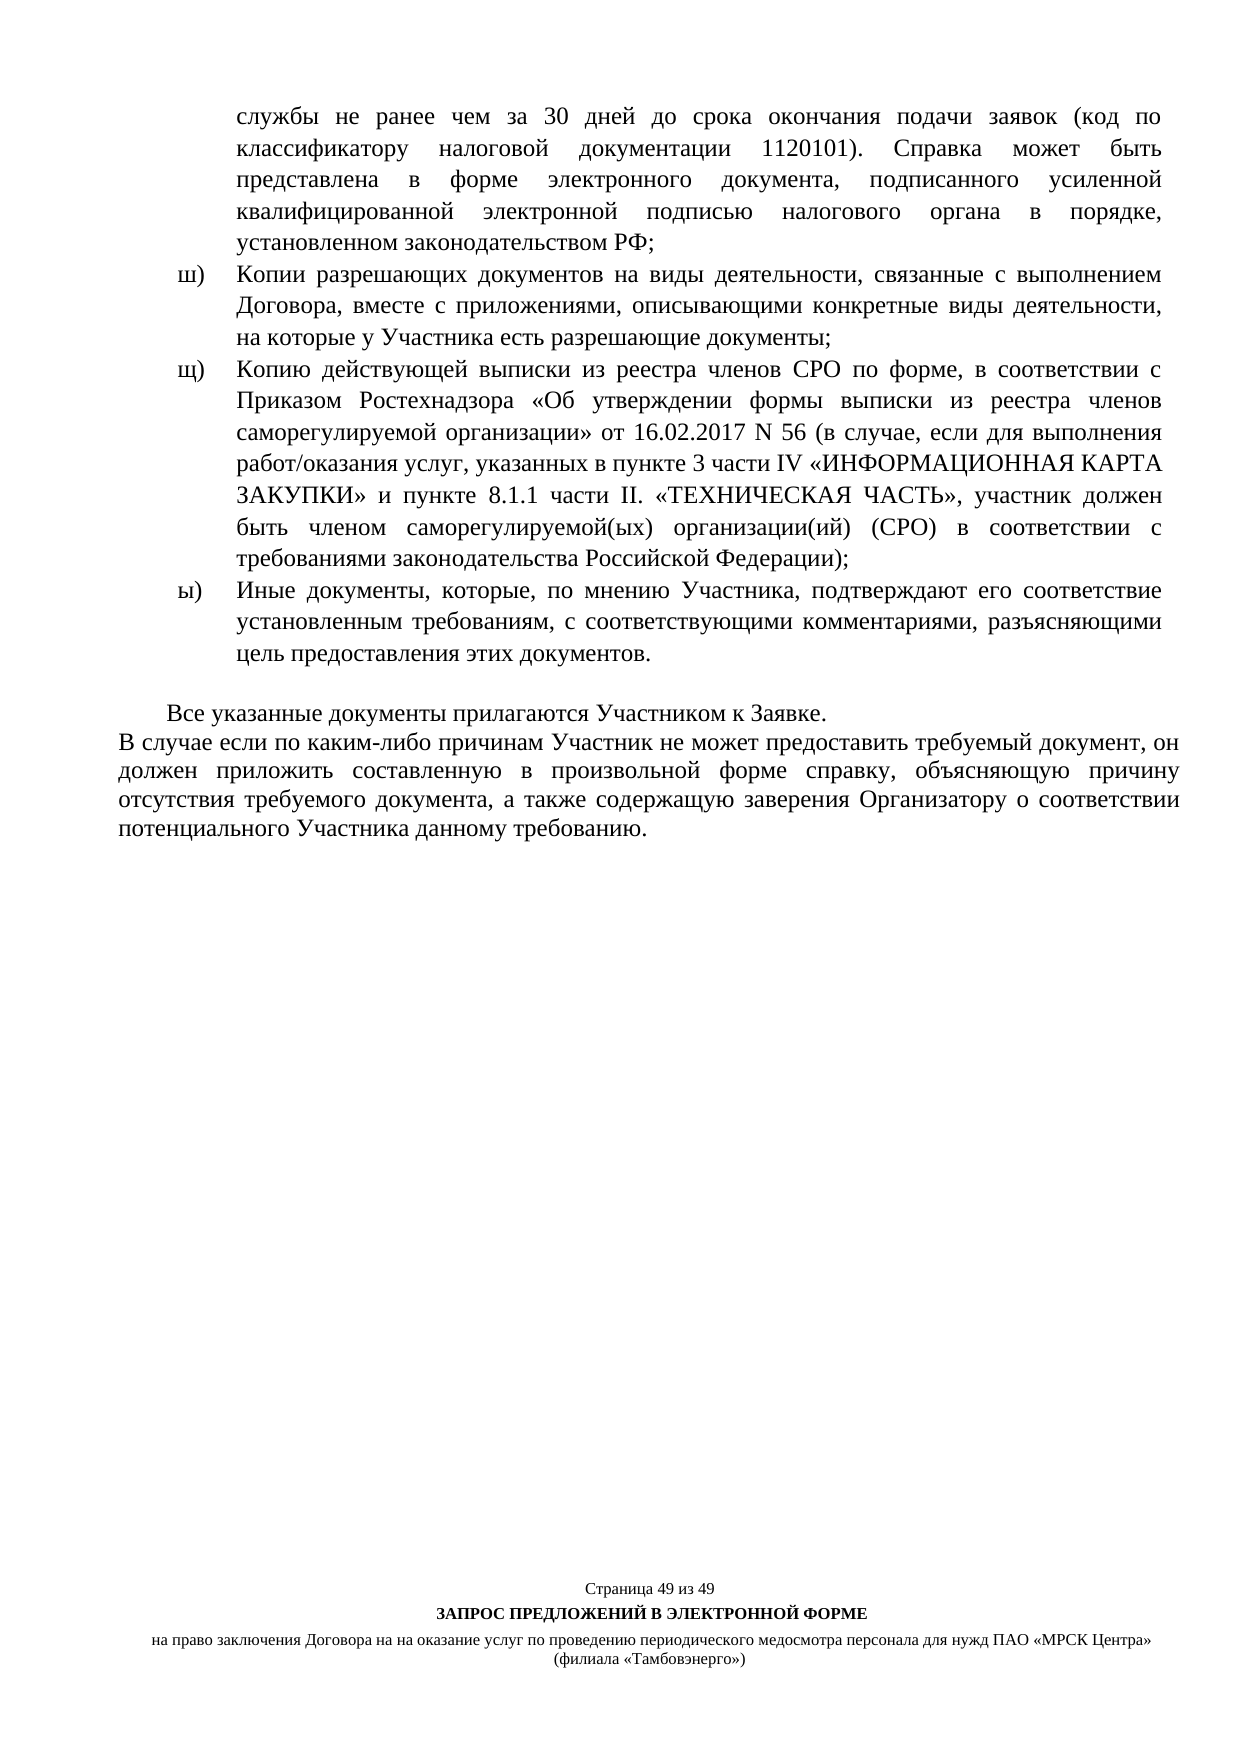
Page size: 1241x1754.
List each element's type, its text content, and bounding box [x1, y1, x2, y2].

subtitle Все указанные документы прилагаются Участником к Заявке. [118, 698, 1163, 727]
list Копии разрешающих документов на виды деятельности, связанные с выполнением Договора, вместе с приложениями, описывающими конкретные виды деятельности, на которые у Участника есть разрешающие документы; [177, 259, 1163, 351]
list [177, 101, 1163, 256]
list Копию действующей выписки из реестра членов СРО по форме, в соответствии с Приказом Ростехнадзора «Об утверждении формы выписки из реестра членов саморегулируемой организации» от 16.02.2017 N 56 (в случае, если для выполнения работ/оказания услуг, указанных в пункте 3 части IV «ИНФОРМАЦИОННАЯ КАРТА ЗАКУПКИ» и пункте 8.1.1 части II. «ТЕХНИЧЕСКАЯ ЧАСТЬ», участник должен быть членом саморегулируемой(ых) организации(ий) (СРО) в соответствии с требованиями законодательства Российской Федерации); [177, 354, 1163, 572]
list Иные документы, которые, по мнению Участника, подтверждают его соответствие установленным требованиям, с соответствующими комментариями, разъясняющими цель предоставления этих документов. [177, 575, 1163, 667]
text В случае если по каким-либо причинам Участник не может предоставить требуемый документ, он должен приложить составленную в произвольной форме справку, объясняющую причину отсутствия требуемого документа, а также содержащую заверения Организатору о соответствии потенциального Участника данному требованию. [118, 727, 1181, 842]
